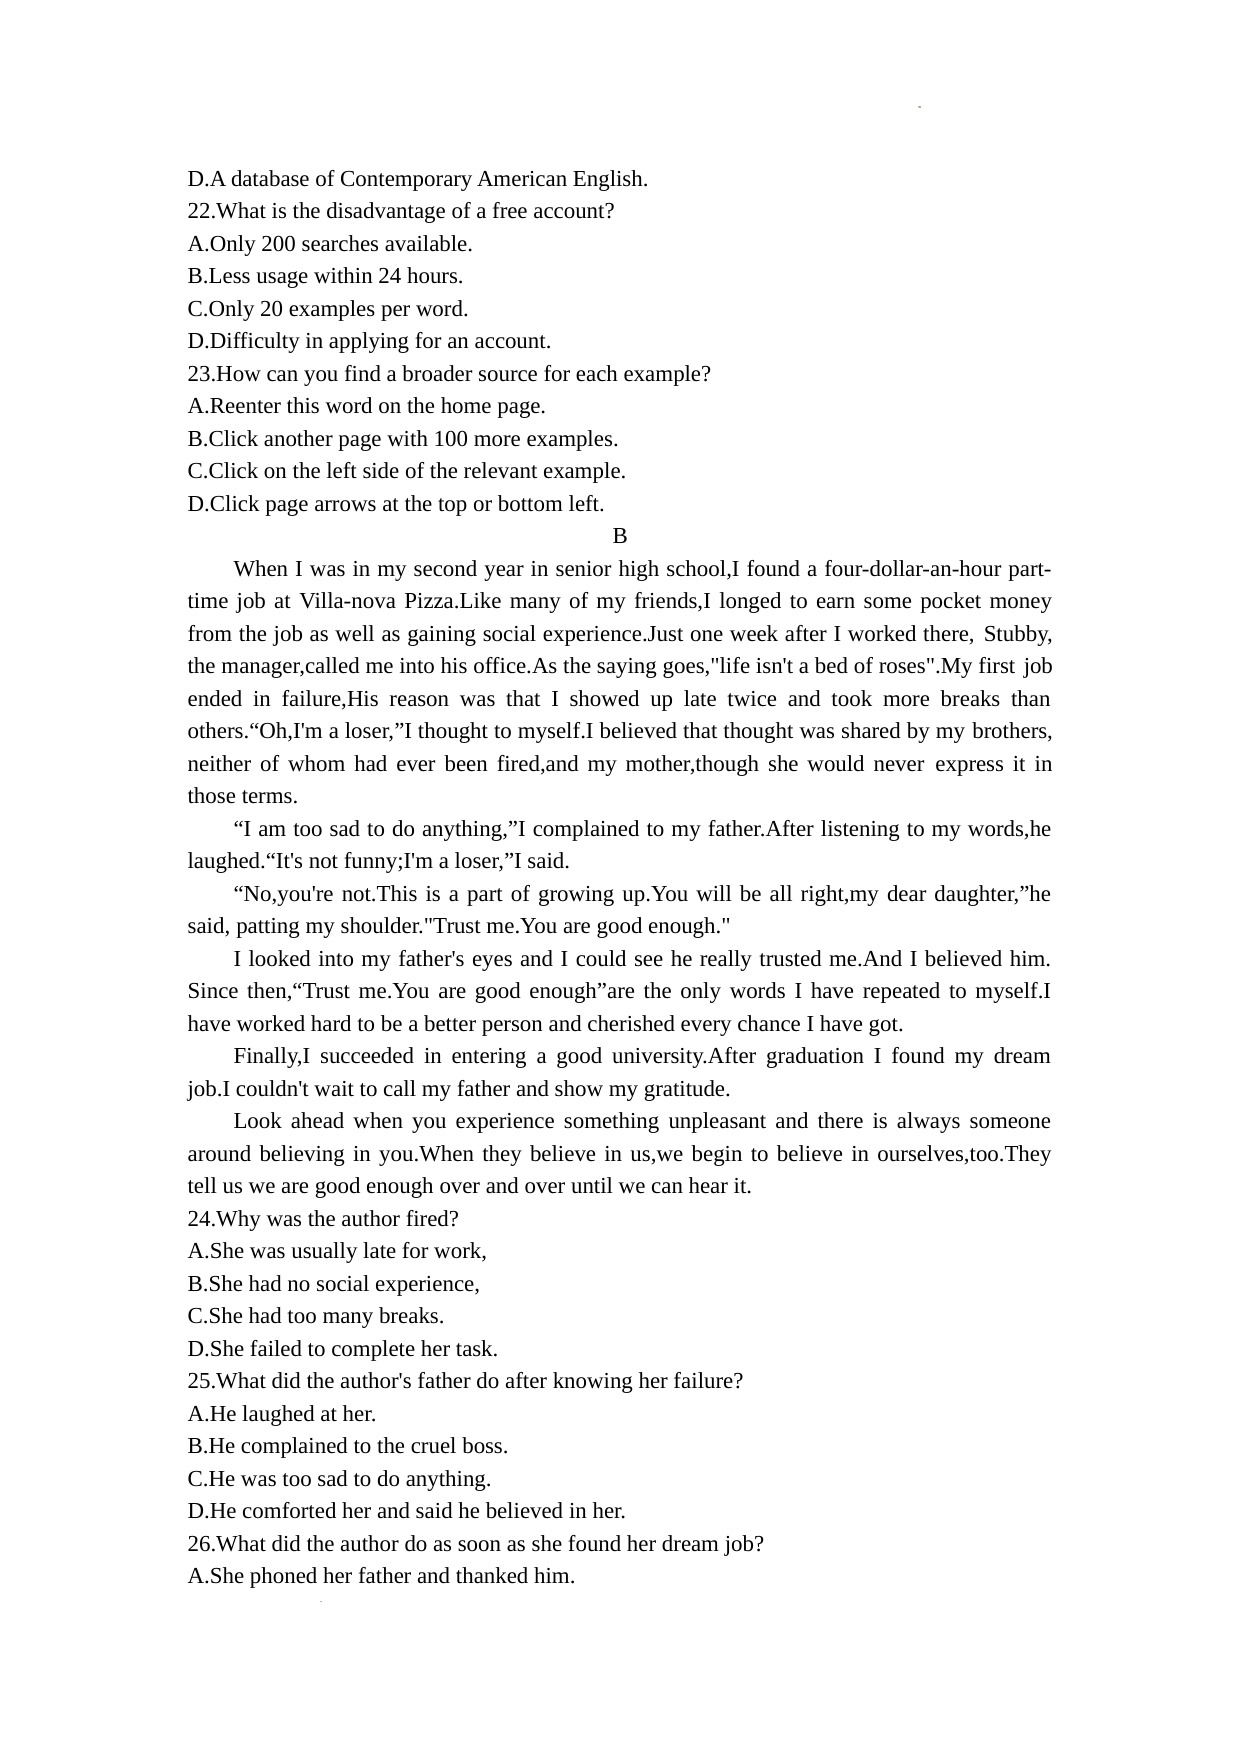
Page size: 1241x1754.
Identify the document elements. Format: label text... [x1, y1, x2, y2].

text D.She failed to complete her task. [187, 1332, 1053, 1364]
text 22.What is the disadvantage of a free account? [187, 194, 1053, 227]
text 25.What did the author's father do after knowing her failure? [187, 1364, 1053, 1397]
text “I am too sad to do anything,”I complained to my father.After listening to my words,he laughed.“It's not funny;I'm a loser,”I said. [187, 812, 1053, 877]
text 26.What did the author do as soon as she found her dream job? [187, 1527, 1053, 1559]
text B.He complained to the cruel boss. [187, 1429, 1053, 1462]
text D.Difficulty in applying for an account. [187, 324, 1053, 357]
text “No,you're not.This is a part of growing up.You will be all right,my dear daughter,”he said, patting my shoulder."Trust me.You are good enough." [187, 877, 1053, 942]
text A.Reenter this word on the home page. [187, 389, 1053, 422]
text A.Only 200 searches available. [187, 227, 1053, 259]
text A.She phoned her father and thanked him. [187, 1559, 1053, 1592]
text Finally,I succeeded in entering a good university.After graduation I found my dream job.I couldn't wait to call my father and show my gratitude. [187, 1039, 1053, 1104]
text I looked into my father's eyes and I could see he really trusted me.And I believed him. Since then,“Trust me.You are good enough”are the only words I have repeated to myself.I have worked hard to be a better person and cherished every chance I have got. [187, 942, 1053, 1039]
text B.Click another page with 100 more examples. [187, 422, 1053, 454]
text A.He laughed at her. [187, 1397, 1053, 1429]
text C.Click on the left side of the relevant example. [187, 454, 1053, 487]
text B.Less usage within 24 hours. [187, 259, 1053, 292]
text C.She had too many breaks. [187, 1299, 1053, 1332]
text D.He comforted her and said he believed in her. [187, 1494, 1053, 1527]
text A.She was usually late for work, [187, 1234, 1053, 1267]
text 23.How can you find a broader source for each example? [187, 357, 1053, 389]
text 24.Why was the author fired? [187, 1202, 1053, 1234]
text C.Only 20 examples per word. [187, 292, 1053, 324]
text Look ahead when you experience something unpleasant and there is always someone around believing in you.When they believe in us,we begin to believe in ourselves,too.They tell us we are good enough over and over until we can hear it. [187, 1104, 1053, 1202]
text D.A database of Contemporary American English. [187, 162, 1053, 194]
text D.Click page arrows at the top or bottom left. [187, 487, 1053, 519]
text When I was in my second year in senior high school,I found a four-dollar-an-hour part-time job at Villa-nova Pizza.Like many of my friends,I longed to earn some pocket money from the job as well as gaining social experience.Just one week after I worked there, Stubby, the manager,called me into his office.As the saying goes,"life isn't a bed of roses".My first job ended in failure,His reason was that I showed up late twice and took more breaks than others.“Oh,I'm a loser,”I thought to myself.I believed that thought was shared by my brothers, neither of whom had ever been fired,and my mother,though she would never express it in those terms. [187, 552, 1053, 812]
text B [187, 519, 1053, 552]
text C.He was too sad to do anything. [187, 1462, 1053, 1494]
text B.She had no social experience, [187, 1267, 1053, 1299]
